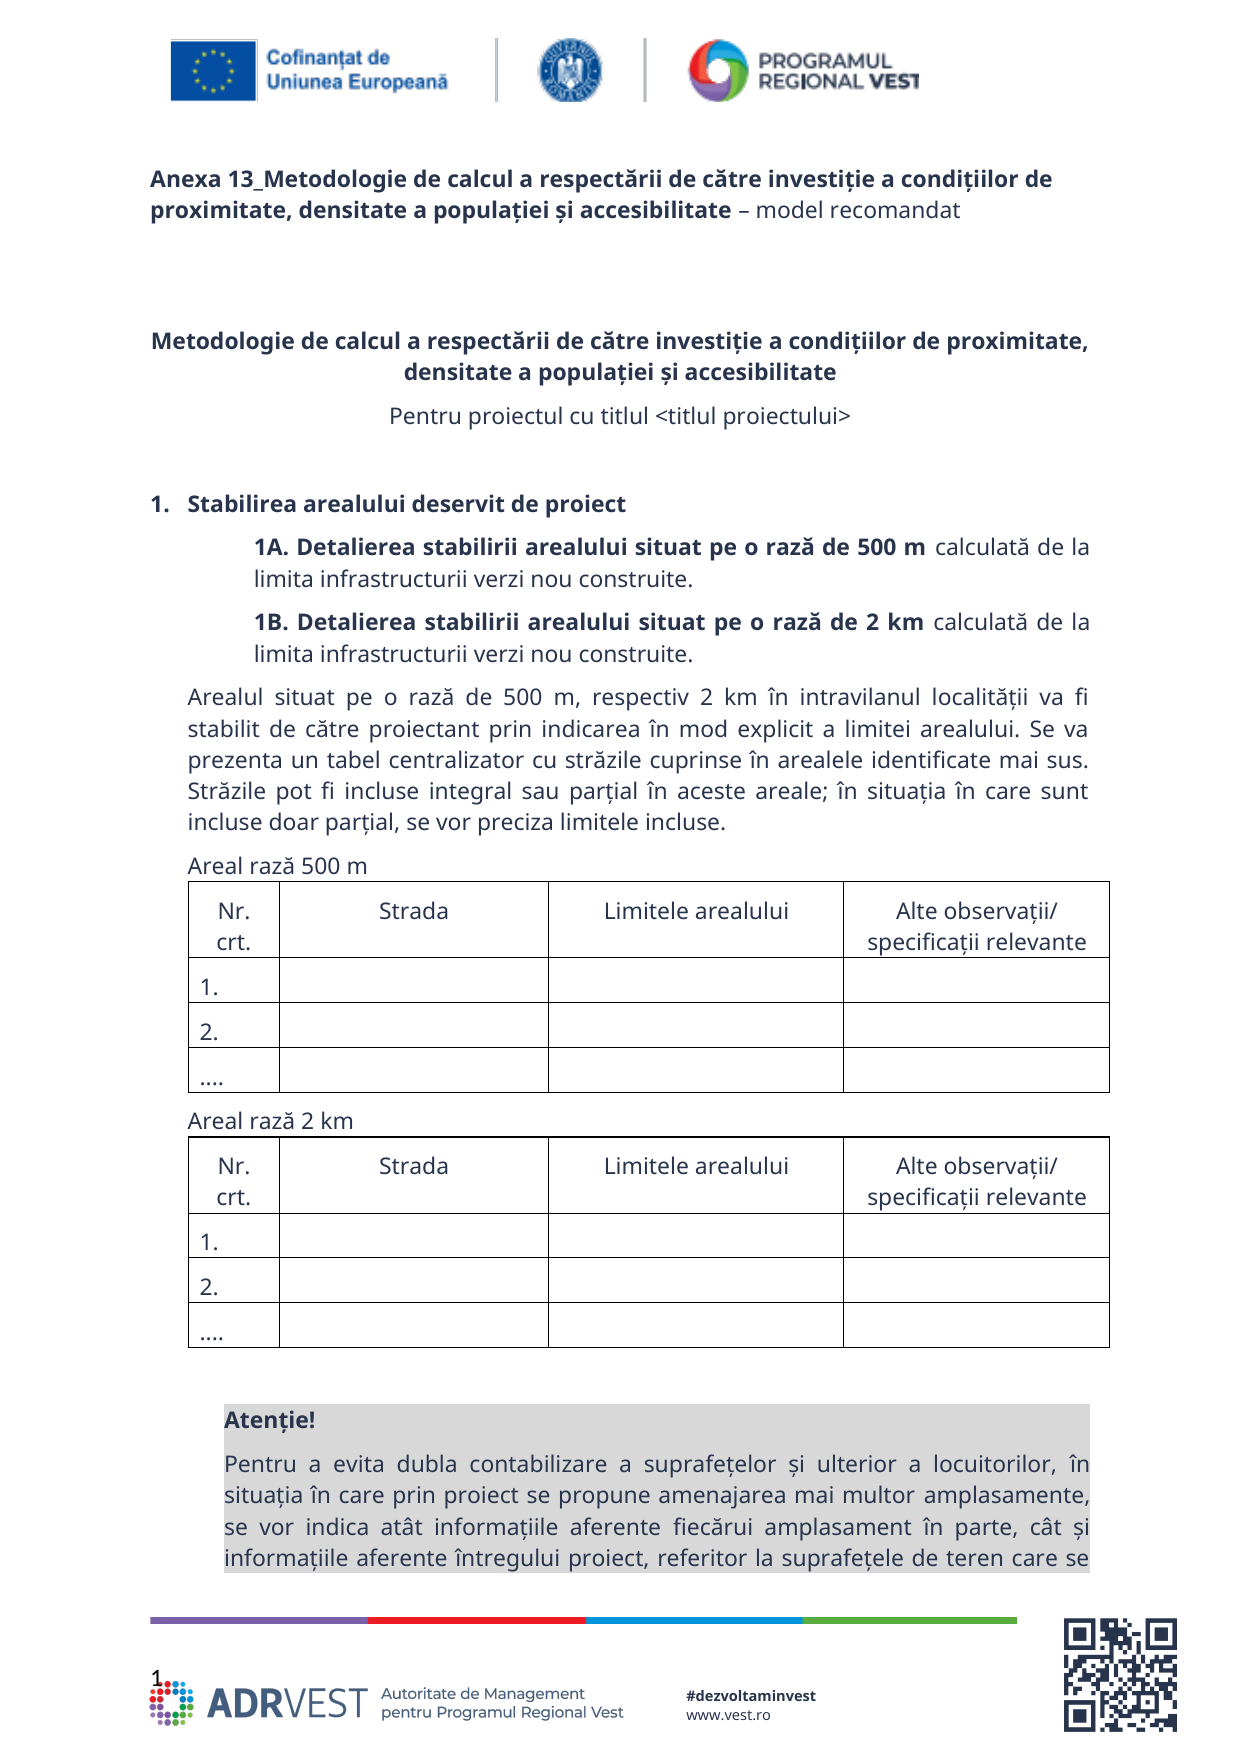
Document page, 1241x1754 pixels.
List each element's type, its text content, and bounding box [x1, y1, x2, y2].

table_cell [844, 1048, 1109, 1092]
text Metodologie de calcul a respectării de către investiție a condițiilor de proximitate, densitate a populației și accesibilitate [150, 325, 1090, 387]
table_cell [280, 1003, 548, 1047]
list Areal rază 500 m [187, 850, 1090, 881]
table_header Strada [280, 882, 548, 957]
table_cell [844, 1214, 1109, 1257]
list 1A. Detalierea stabilirii arealului situat pe o rază de 500 m calculată de la limita infrastructurii verzi nou construite. [253, 531, 1090, 594]
table_cell [844, 1003, 1109, 1047]
table_cell [280, 958, 548, 1002]
table_header Nr. crt. [189, 882, 279, 957]
text Anexa 13_Metodologie de calcul a respectării de către investiție a condițiilor de proximitate, densitate a populației și accesibilitate – model recomandat [150, 162, 1090, 225]
table_cell [844, 958, 1109, 1002]
table_cell 2. [189, 1003, 279, 1047]
table_cell .... [189, 1303, 279, 1347]
table_cell 2. [189, 1258, 279, 1302]
table_cell [549, 958, 843, 1002]
table_header Alte observații/ specificații relevante [844, 1138, 1109, 1212]
text Pentru proiectul cu titlul <titlul proiectului> [150, 400, 1090, 431]
table_cell [844, 1258, 1109, 1302]
table_cell 1. [189, 1214, 279, 1257]
picture [140, 1678, 629, 1729]
list Arealul situat pe o rază de 500 m, respectiv 2 km în intravilanul localității va fi stabilit de către proiectant prin indicarea în mod explicit a limitei arealului. Se va prezenta un tabel centralizator cu străzile cuprinse în arealele identificate mai sus. Străzile pot fi incluse integral sau parțial în aceste areale; în situația în care sunt incluse doar parțial, se vor preciza limitele incluse. [187, 681, 1090, 837]
table_cell [280, 1214, 548, 1257]
table_header Nr. crt. [189, 1138, 279, 1212]
table_header Alte observații/ specificații relevante [844, 882, 1109, 957]
table_header Strada [280, 1138, 548, 1212]
table_header Limitele arealului [549, 1138, 843, 1212]
text Atenție! [224, 1404, 1090, 1435]
table_cell [280, 1048, 548, 1092]
table_header Limitele arealului [549, 882, 843, 957]
table_cell [549, 1003, 843, 1047]
table_cell 1. [189, 958, 279, 1002]
table_cell [549, 1048, 843, 1092]
list Stabilirea arealului deservit de proiect [150, 487, 1090, 519]
table_cell [549, 1214, 843, 1257]
table_cell [280, 1303, 548, 1347]
table_cell [280, 1258, 548, 1302]
table_cell [844, 1303, 1109, 1347]
list Areal rază 2 km [187, 1105, 1090, 1136]
table_cell [549, 1303, 843, 1347]
table_cell [549, 1258, 843, 1302]
list 1B. Detalierea stabilirii arealului situat pe o rază de 2 km calculată de la limita infrastructurii verzi nou construite. [253, 606, 1090, 669]
picture [1055, 1609, 1186, 1741]
table_cell .... [189, 1048, 279, 1092]
